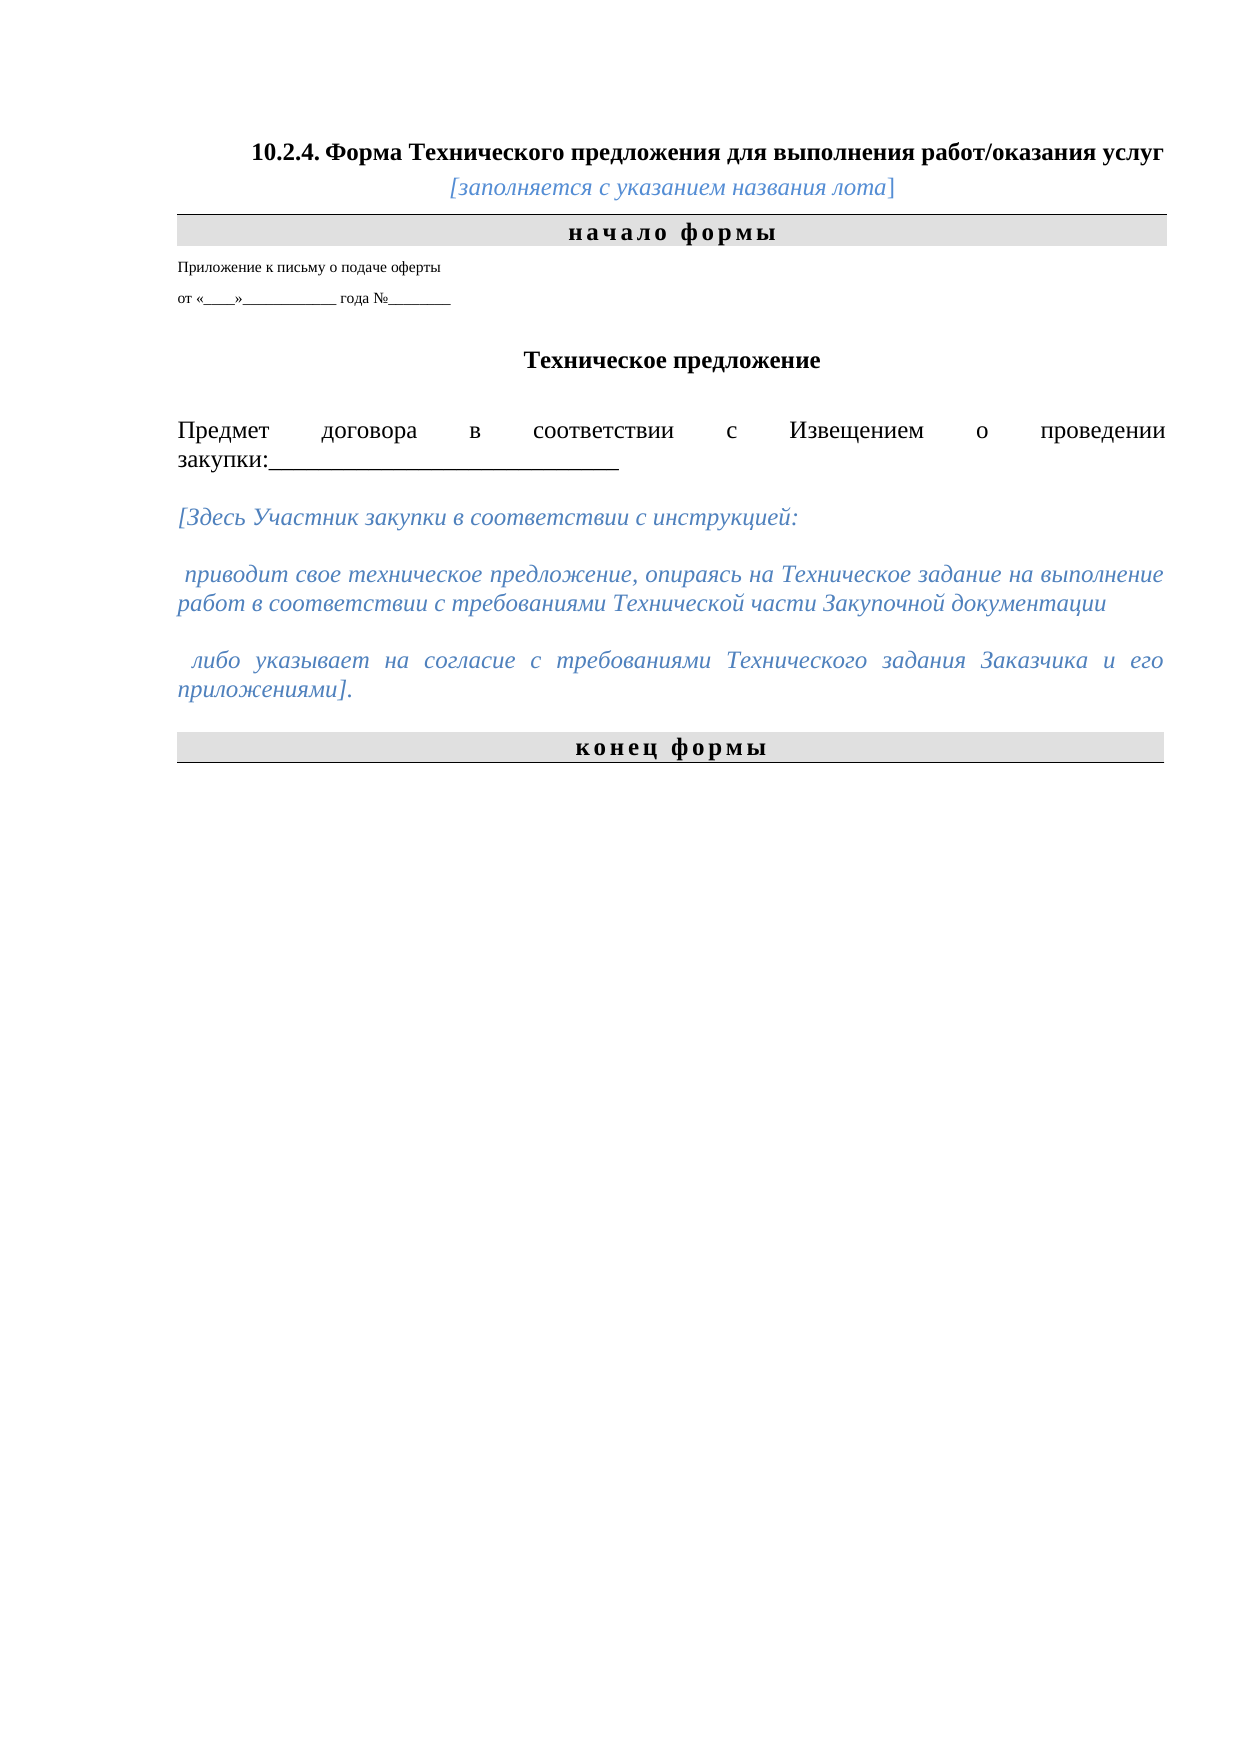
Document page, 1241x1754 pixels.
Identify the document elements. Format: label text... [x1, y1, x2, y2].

text [заполняется с указанием названия лота] [177, 172, 1167, 201]
text начало формы [177, 215, 1167, 246]
text Предмет договора в соответствии с Извещением о проведении закупки:____________________________ [177, 415, 1167, 473]
text [Здесь Участник закупки в соответствии с инструкцией: [177, 502, 1167, 530]
text конец формы [177, 732, 1164, 762]
list Форма Технического предложения для выполнения работ/оказания услуг [177, 137, 1167, 166]
text Техническое предложение [177, 345, 1167, 374]
text либо указывает на согласие с требованиями Технического задания Заказчика и его приложениями]. [177, 645, 1167, 703]
text приводит свое техническое предложение, опираясь на Техническое задание на выполнение работ в соответствии с требованиями Технической части Закупочной документации [177, 559, 1167, 617]
text Приложение к письму о подаче оферты от «____»____________ года №________ [177, 258, 1167, 320]
